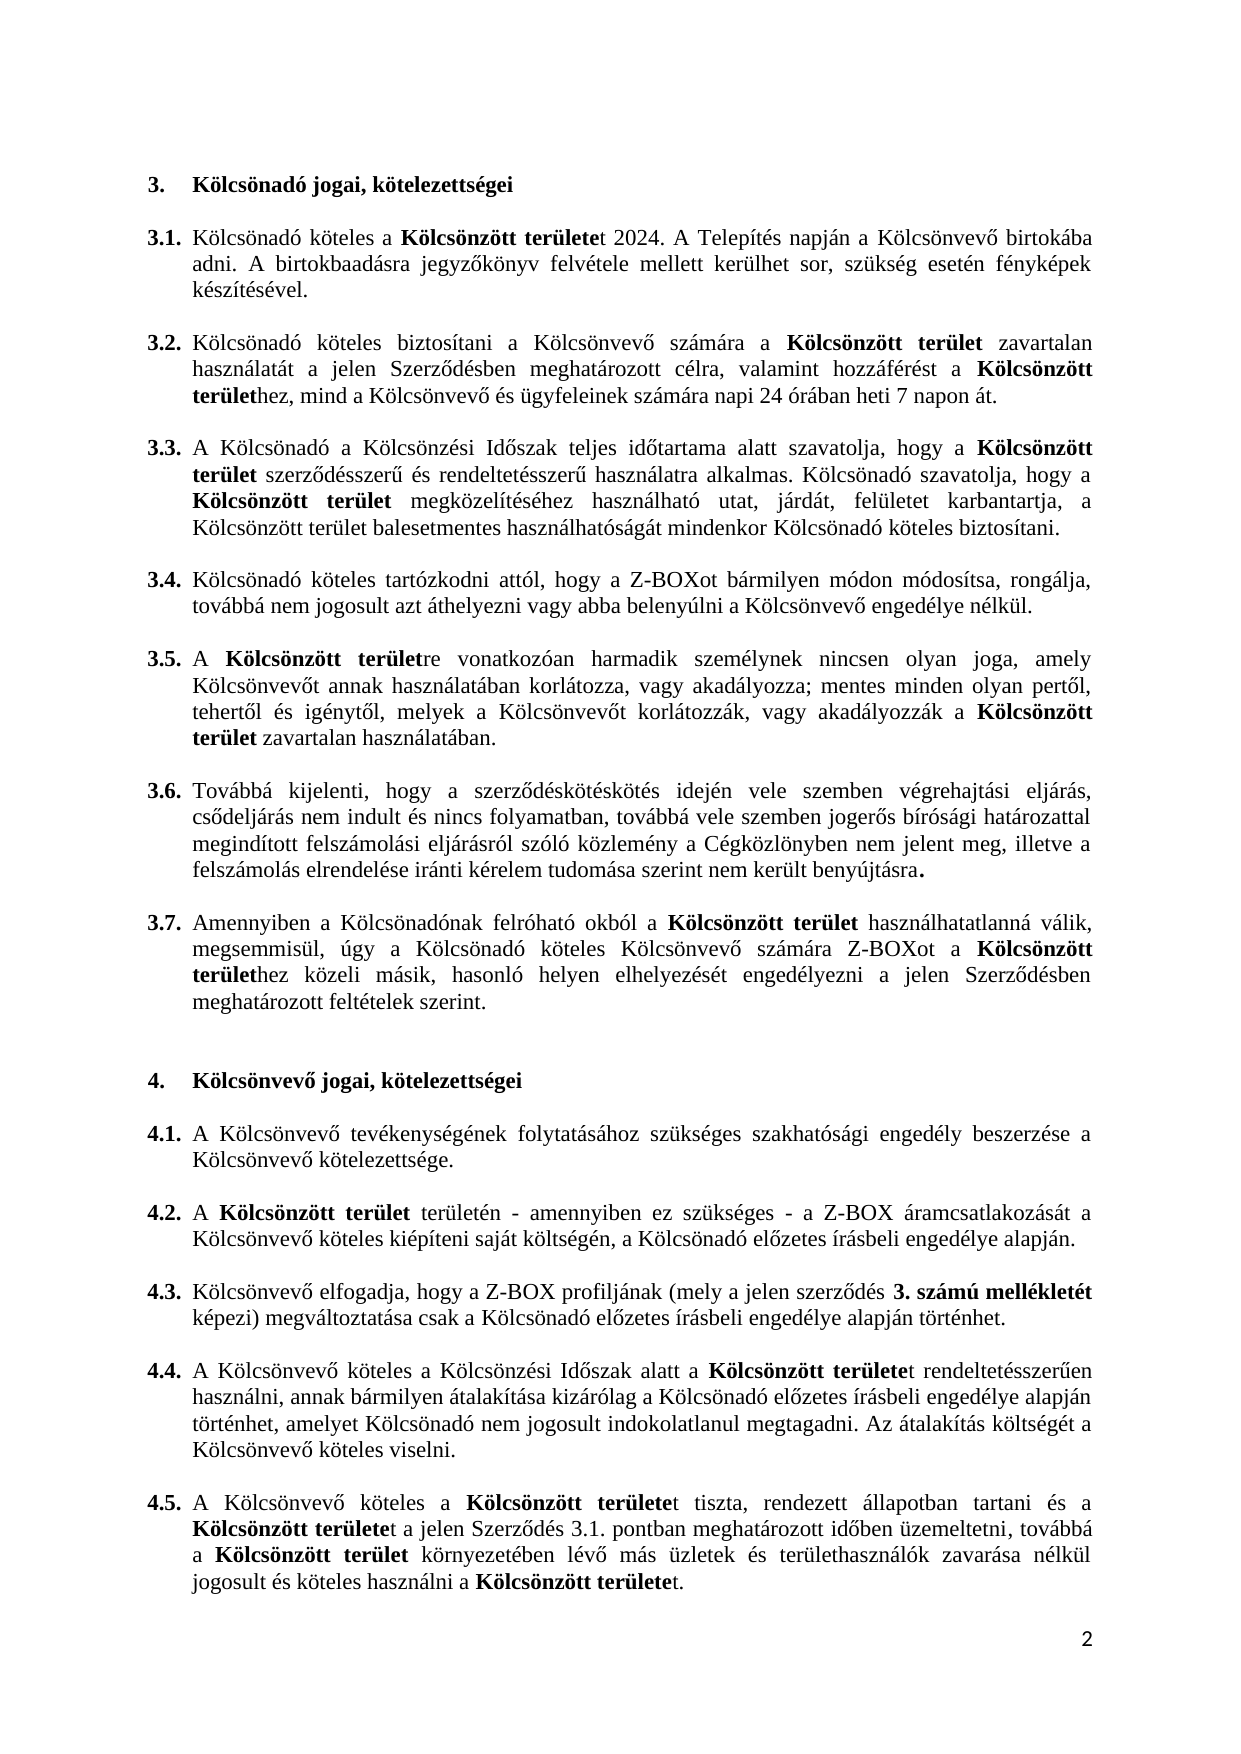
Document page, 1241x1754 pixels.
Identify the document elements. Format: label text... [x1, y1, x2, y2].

list Továbbá kijelenti, hogy a szerződéskötéskötés idején vele szemben végrehajtási eljárás, csődeljárás nem indult és nincs folyamatban, továbbá vele szemben jogerős bírósági határozattal megindított felszámolási eljárásról szóló közlemény a Cégközlönyben nem jelent meg, illetve a felszámolás elrendelése iránti kérelem tudomása szerint nem került benyújtásra. [147, 777, 1093, 882]
list Kölcsönvevő elfogadja, hogy a Z-BOX profiljának (mely a jelen szerződés 3. számú mellékletét képezi) megváltoztatása csak a Kölcsönadó előzetes írásbeli engedélye alapján történhet. [147, 1278, 1093, 1331]
list Kölcsönadó köteles biztosítani a Kölcsönvevő számára a Kölcsönzött terület zavartalan használatát a jelen Szerződésben meghatározott célra, valamint hozzáférést a Kölcsönzött területhez, mind a Kölcsönvevő és ügyfeleinek számára napi 24 órában heti 7 napon át. [147, 329, 1093, 408]
list Kölcsönadó jogai, kötelezettségei [148, 171, 1093, 197]
list A Kölcsönvevő tevékenységének folytatásához szükséges szakhatósági engedély beszerzése a Kölcsönvevő kötelezettsége. [147, 1120, 1093, 1172]
list A Kölcsönzött területre vonatkozóan harmadik személynek nincsen olyan joga, amely Kölcsönvevőt annak használatában korlátozza, vagy akadályozza; mentes minden olyan pertől, tehertől és igénytől, melyek a Kölcsönvevőt korlátozzák, vagy akadályozzák a Kölcsönzött terület zavartalan használatában. [147, 645, 1093, 751]
list A Kölcsönzött terület területén - amennyiben ez szükséges - a Z-BOX áramcsatlakozását a Kölcsönvevő köteles kiépíteni saját költségén, a Kölcsönadó előzetes írásbeli engedélye alapján. [147, 1199, 1093, 1251]
list Amennyiben a Kölcsönadónak felróható okból a Kölcsönzött terület használhatatlanná válik, megsemmisül, úgy a Kölcsönadó köteles Kölcsönvevő számára Z-BOXot a Kölcsönzött területhez közeli másik, hasonló helyen elhelyezését engedélyezni a jelen Szerződésben meghatározott feltételek szerint. [147, 909, 1093, 1014]
list Kölcsönadó köteles a Kölcsönzött területet 2024. A Telepítés napján a Kölcsönvevő birtokába adni. A birtokbaadásra jegyzőkönyv felvétele mellett kerülhet sor, szükség esetén fényképek készítésével. [147, 224, 1093, 303]
list Kölcsönvevő jogai, kötelezettségei [148, 1067, 1093, 1093]
list A Kölcsönvevő köteles a Kölcsönzési Időszak alatt a Kölcsönzött területet rendeltetésszerűen használni, annak bármilyen átalakítása kizárólag a Kölcsönadó előzetes írásbeli engedélye alapján történhet, amelyet Kölcsönadó nem jogosult indokolatlanul megtagadni. Az átalakítás költségét a Kölcsönvevő köteles viselni. [147, 1357, 1093, 1462]
list A Kölcsönadó a Kölcsönzési Időszak teljes időtartama alatt szavatolja, hogy a Kölcsönzött terület szerződésszerű és rendeltetésszerű használatra alkalmas. Kölcsönadó szavatolja, hogy a Kölcsönzött terület megközelítéséhez használható utat, járdát, felületet karbantartja, a Kölcsönzött terület balesetmentes használhatóságát mindenkor Kölcsönadó köteles biztosítani. [147, 434, 1093, 540]
list A Kölcsönvevő köteles a Kölcsönzött területet tiszta, rendezett állapotban tartani és a Kölcsönzött területet a jelen Szerződés 3.1. pontban meghatározott időben üzemeltetni, továbbá a Kölcsönzött terület környezetében lévő más üzletek és területhasználók zavarása nélkül jogosult és köteles használni a Kölcsönzött területet. [147, 1489, 1093, 1594]
list Kölcsönadó köteles tartózkodni attól, hogy a Z-BOXot bármilyen módon módosítsa, rongálja, továbbá nem jogosult azt áthelyezni vagy abba belenyúlni a Kölcsönvevő engedélye nélkül. [147, 566, 1093, 619]
